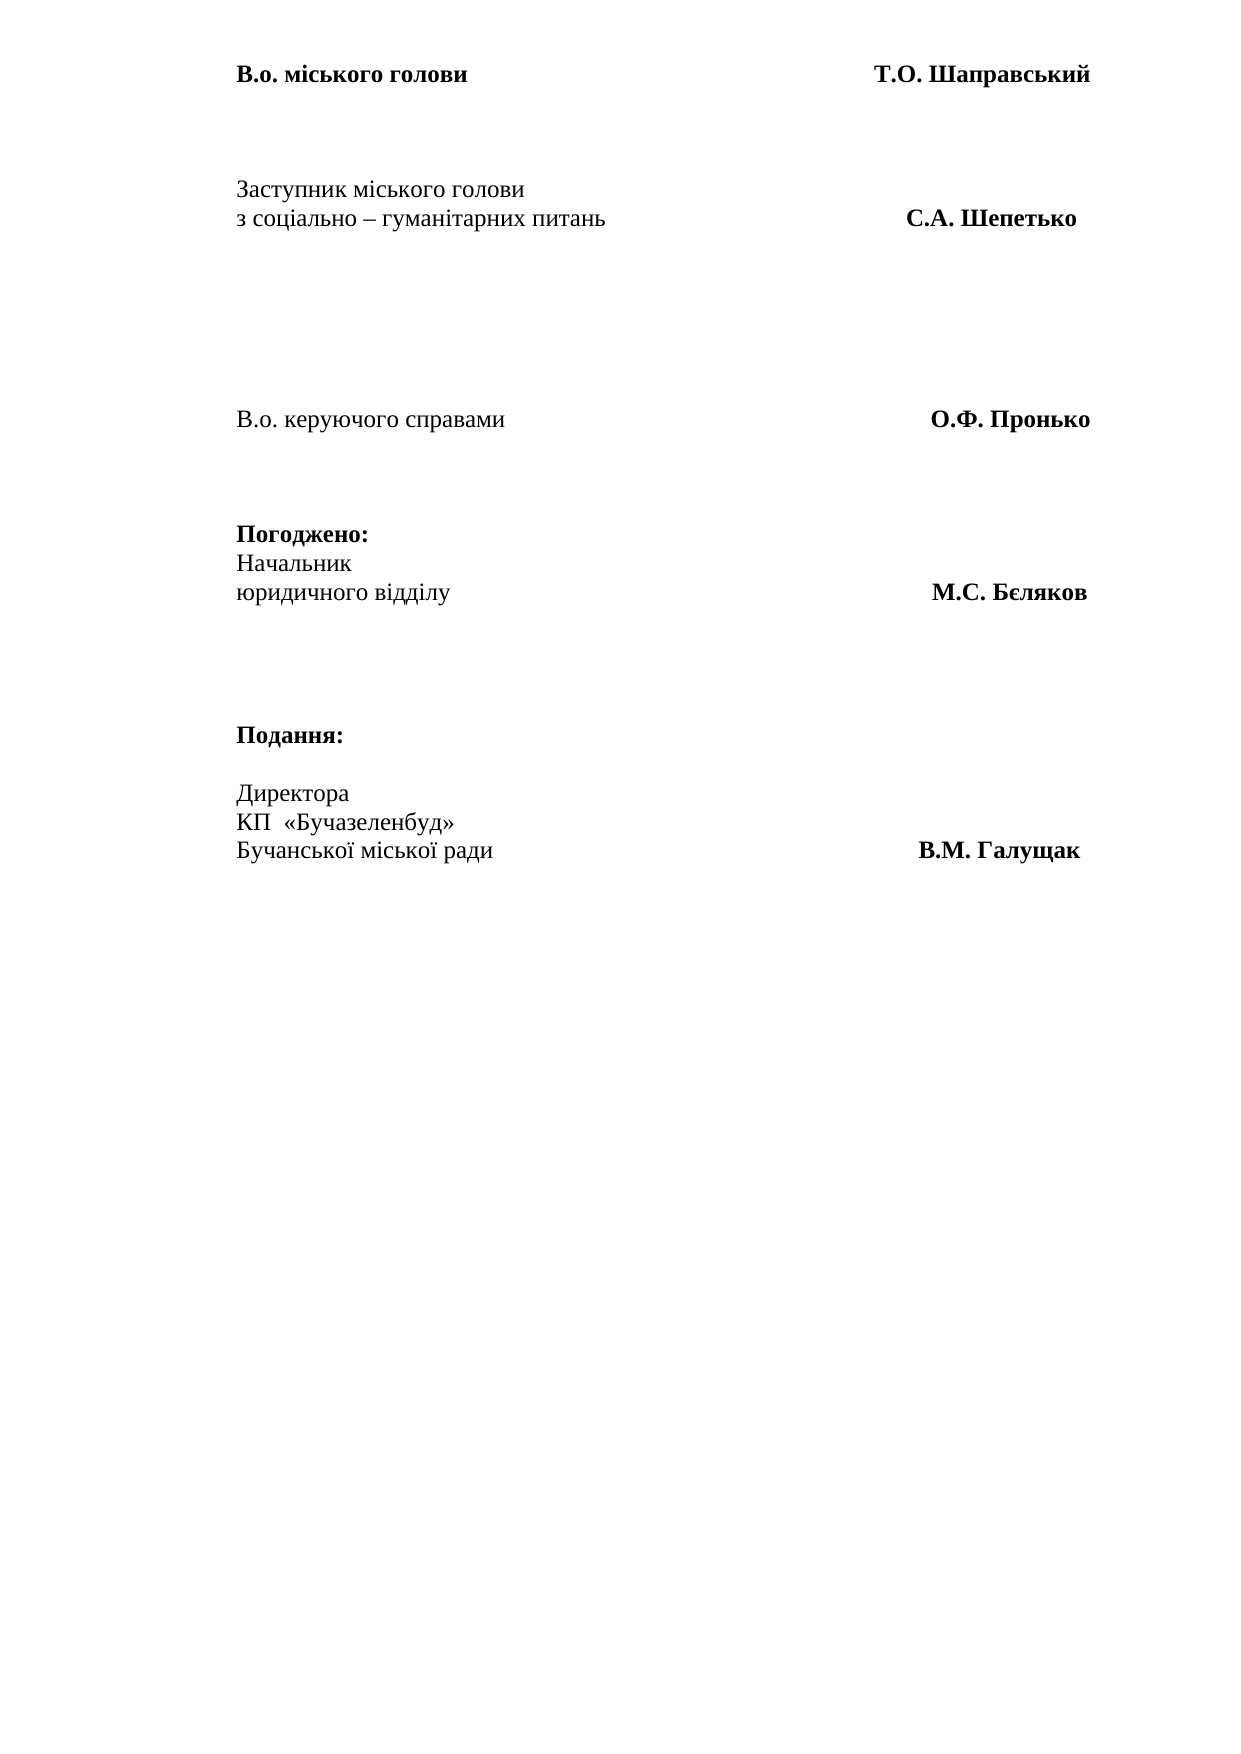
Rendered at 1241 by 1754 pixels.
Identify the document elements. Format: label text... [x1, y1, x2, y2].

text з соціально – гуманітарних питань С.А. Шепетько [236, 203, 1092, 232]
text В.о. керуючого справами О.Ф. Пронько [236, 404, 1092, 433]
text Заступник міського голови [236, 174, 1092, 203]
text Погоджено: [236, 519, 1092, 548]
text Начальник [236, 548, 1092, 577]
text Директора [236, 778, 1092, 807]
text юридичного відділу М.С. Бєляков [236, 577, 1092, 605]
text Бучанської міської ради В.М. Галущак [236, 835, 1092, 864]
text Подання: [236, 720, 1092, 749]
text В.о. міського голови Т.О. Шаправський [236, 59, 1092, 88]
text КП «Бучазеленбуд» [236, 807, 1092, 835]
